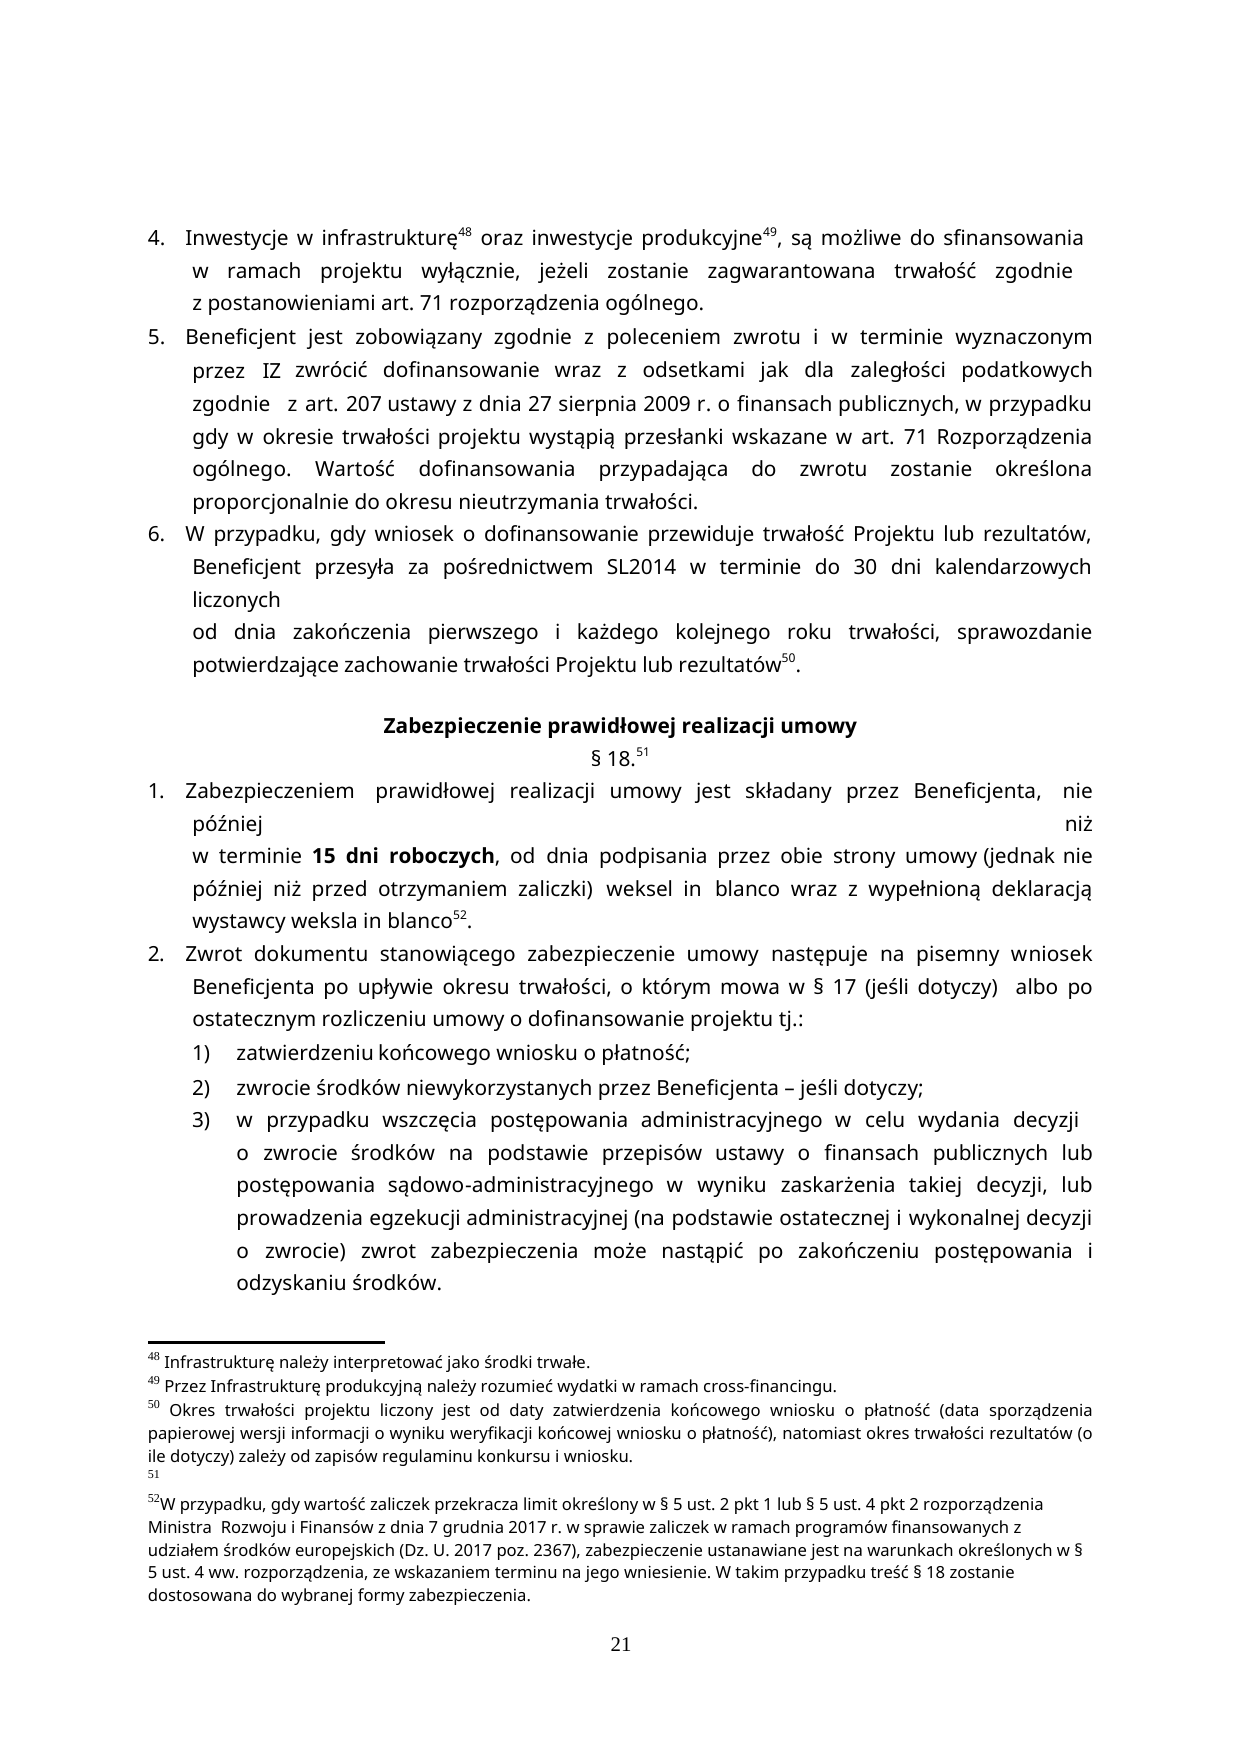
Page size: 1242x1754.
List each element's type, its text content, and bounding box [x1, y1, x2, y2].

text Zabezpieczenie prawidłowej realizacji umowy [148, 711, 1093, 739]
text 1) zatwierdzeniu końcowego wniosku o płatność; [192, 1037, 1093, 1067]
list Beneficjent jest zobowiązany zgodnie z poleceniem zwrotu i w terminie wyznaczonym przez IZ zwrócić dofinansowanie wraz z odsetkami jak dla zaległości podatkowych zgodnie z art. 207 ustawy z dnia 27 sierpnia 2009 r. o finansach publicznych, w przypadku gdy w okresie trwałości projektu wystąpią przesłanki wskazane w art. 71 Rozporządzenia ogólnego. Wartość dofinansowania przypadająca do zwrotu zostanie określona proporcjonalnie do okresu nieutrzymania trwałości. [148, 321, 1093, 515]
text 3) w przypadku wszczęcia postępowania administracyjnego w celu wydania decyzji o zwrocie środków na podstawie przepisów ustawy o finansach publicznych lub postępowania sądowo-administracyjnego w wyniku zaskarżenia takiej decyzji, lub prowadzenia egzekucji administracyjnej (na podstawie ostatecznej i wykonalnej decyzji o zwrocie) zwrot zabezpieczenia może nastąpić po zakończeniu postępowania i odzyskaniu środków. [192, 1105, 1093, 1297]
list Zwrot dokumentu stanowiącego zabezpieczenie umowy następuje na pisemny wniosek Beneficjenta po upływie okresu trwałości, o którym mowa w § 17 (jeśli dotyczy) albo po ostatecznym rozliczeniu umowy o dofinansowanie projektu tj.: [148, 939, 1093, 1033]
list W przypadku, gdy wniosek o dofinansowanie przewiduje trwałość Projektu lub rezultatów, Beneficjent przesyła za pośrednictwem SL2014 w terminie do 30 dni kalendarzowych liczonych od dnia zakończenia pierwszego i każdego kolejnego roku trwałości, sprawozdanie potwierdzające zachowanie trwałości Projektu lub rezultatów. [148, 519, 1093, 678]
text § 18. [148, 744, 1093, 772]
text 2) zwrocie środków niewykorzystanych przez Beneficjenta – jeśli dotyczy; [192, 1071, 1093, 1101]
list Inwestycje w infrastrukturę oraz inwestycje produkcyjne, są możliwe do sfinansowania w ramach projektu wyłącznie, jeżeli zostanie zagwarantowana trwałość zgodnie z postanowieniami art. 71 rozporządzenia ogólnego. [148, 223, 1093, 317]
list Zabezpieczeniem prawidłowej realizacji umowy jest składany przez Beneficjenta, nie później niż w terminie 15 dni roboczych, od dnia podpisania przez obie strony umowy (jednak nie później niż przed otrzymaniem zaliczki) weksel in blanco wraz z wypełnioną deklaracją wystawcy weksla in blanco. [148, 776, 1093, 935]
